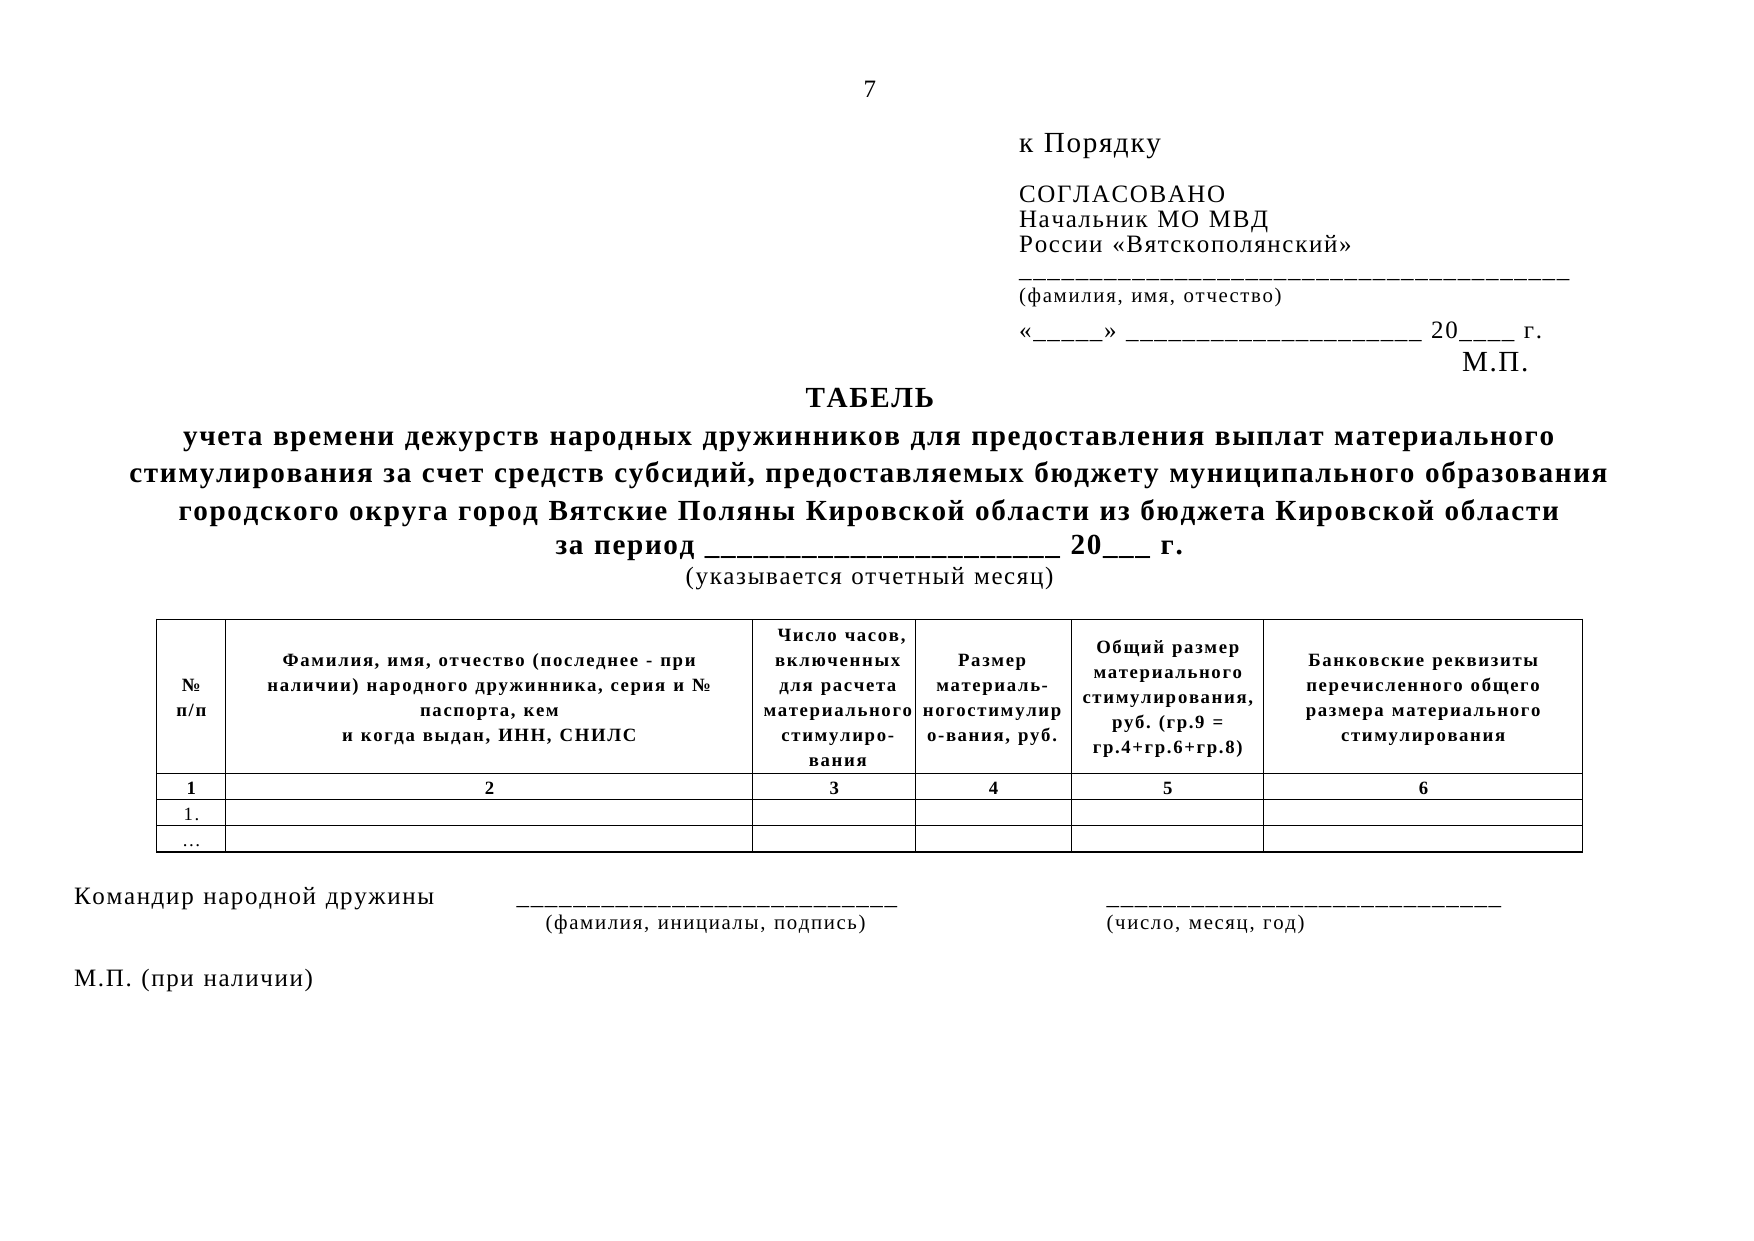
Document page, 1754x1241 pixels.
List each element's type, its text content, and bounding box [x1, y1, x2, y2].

table_cell [226, 826, 752, 851]
table_cell [916, 800, 1071, 825]
table_cell [753, 826, 915, 851]
table_cell 3 [753, 774, 915, 799]
table_cell 2 [226, 774, 752, 799]
table_cell [916, 826, 1071, 851]
table_cell [1072, 826, 1263, 851]
text СОГЛАСОВАНО [1019, 183, 1665, 208]
text «_____» _____________________ 20____ г. [1019, 319, 1665, 344]
table_header Общий размер материального стимулирования, руб. (гр.9 = гр.4+гр.6+гр.8) [1072, 620, 1263, 773]
table_cell 1 [157, 774, 225, 799]
text ТАБЕЛЬ [74, 377, 1665, 415]
text _______________________________________ [1019, 258, 1665, 283]
text М.П. (при наличии) [74, 963, 1665, 992]
table_header Размер материаль-ногостимулиро-вания, руб. [916, 620, 1071, 773]
text за период ______________________ 20___ г. [74, 527, 1665, 561]
text М.П. [1462, 344, 1665, 377]
table_cell [1264, 826, 1582, 851]
text (фамилия, инициалы, подпись) (число, месяц, год) [74, 910, 1665, 934]
text учета времени дежурств народных дружинников для предоставления выплат материального стимулирования за счет средств субсидий, предоставляемых бюджету муниципального образования городского округа город Вятские Поляны Кировской области из бюджета Кировской области [74, 415, 1665, 527]
table_cell [753, 800, 915, 825]
text Командир народной дружины ___________________________ ____________________________ [74, 881, 1665, 910]
table_cell [1072, 800, 1263, 825]
table_cell [1264, 800, 1582, 825]
text (фамилия, имя, отчество) [1019, 283, 1665, 307]
table_cell 4 [916, 774, 1071, 799]
text к Порядку [1019, 133, 1665, 158]
table_cell 5 [1072, 774, 1263, 799]
table_cell [226, 800, 752, 825]
table_header Банковские реквизиты перечисленного общего размера материального стимулирования [1264, 620, 1582, 773]
text Начальник МО МВД [1019, 208, 1665, 233]
table_header Число часов, включенных для расчета материального стимулиро-вания [753, 620, 915, 773]
table_cell 6 [1264, 774, 1582, 799]
text России «Вятскополянский» [1019, 233, 1665, 258]
table_cell … [157, 826, 225, 851]
table_header № п/п [157, 620, 225, 773]
text (указывается отчетный месяц) [74, 561, 1665, 590]
table_cell 1. [157, 800, 225, 825]
table_header Фамилия, имя, отчество (последнее - при наличии) народного дружинника, серия и № паспорта, кем и когда выдан, ИНН, СНИЛС [226, 620, 752, 773]
